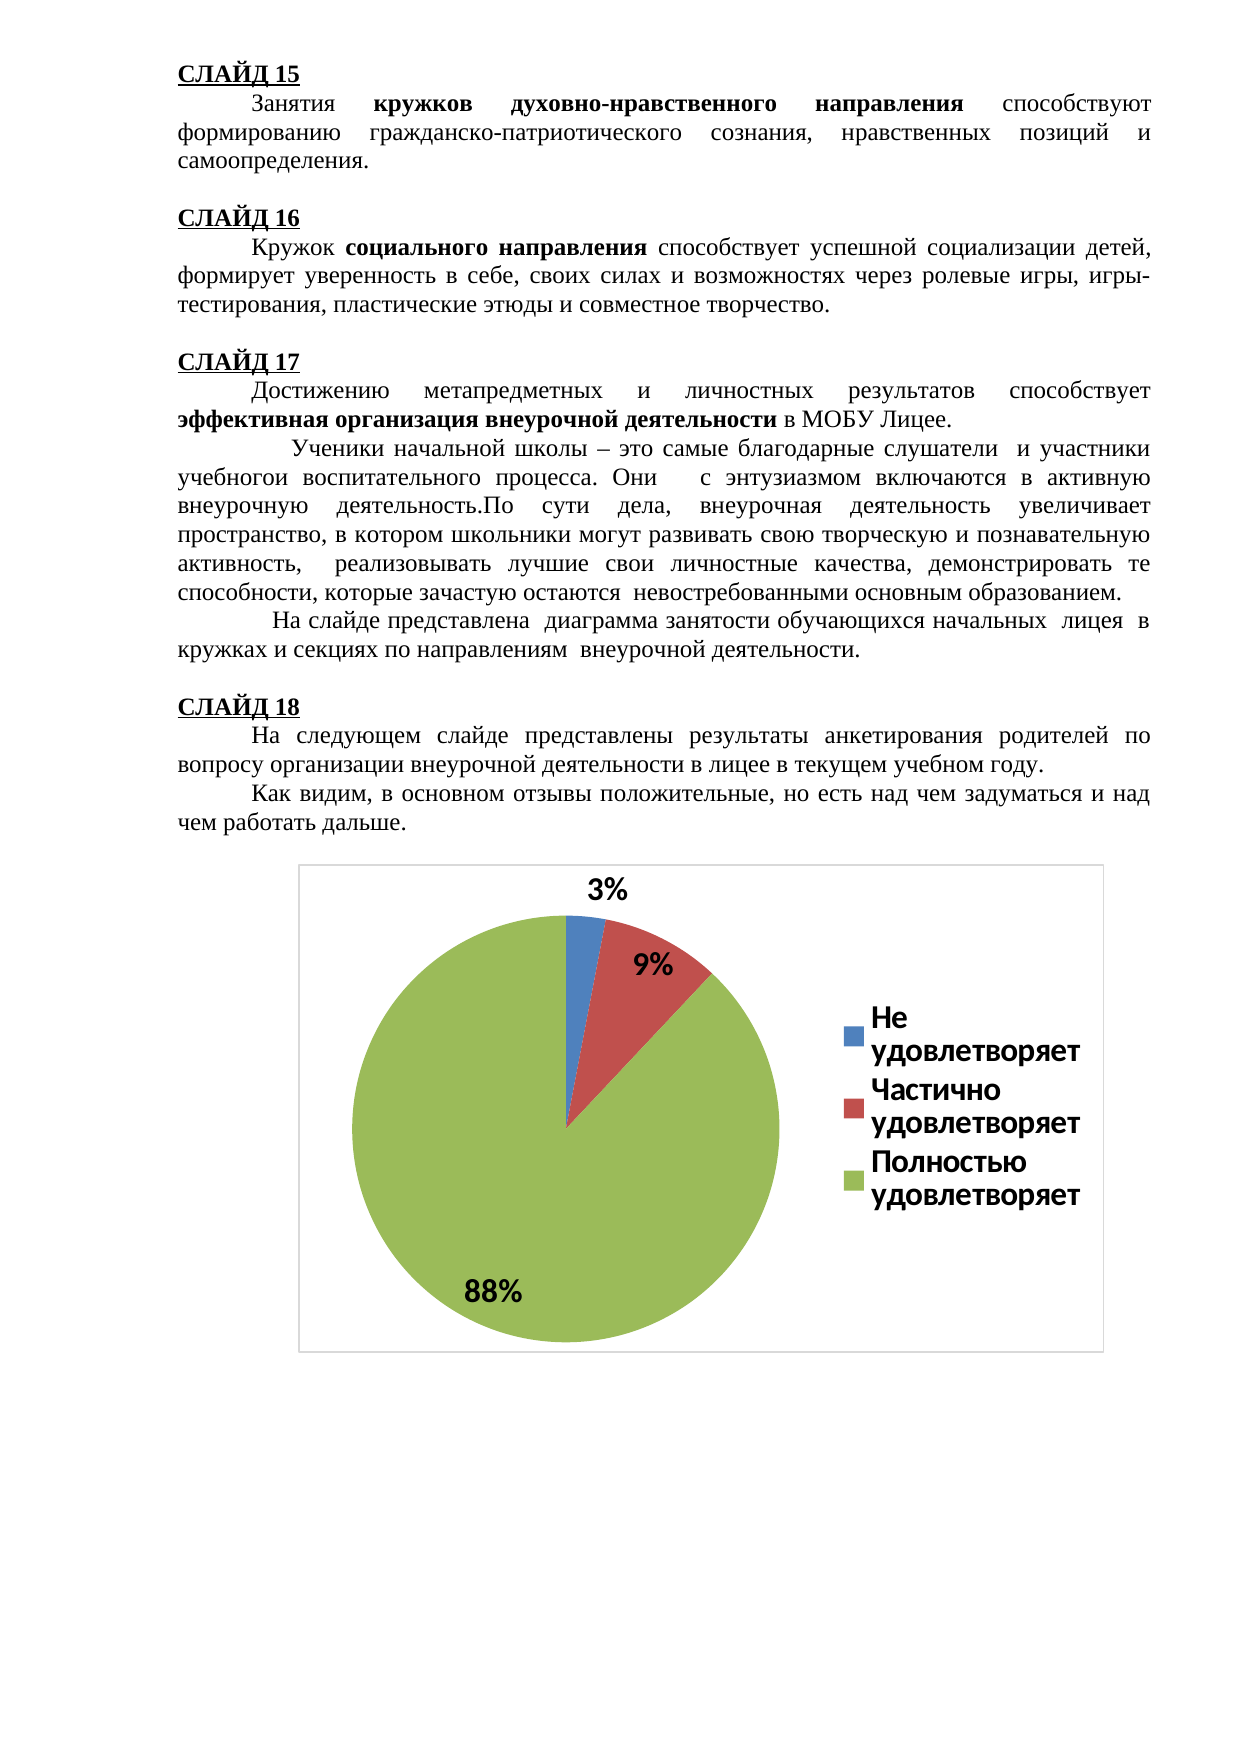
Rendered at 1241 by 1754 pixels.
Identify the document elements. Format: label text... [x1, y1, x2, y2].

text Занятия кружков духовно-нравственного направления способствуют формированию гражданско-патриотического сознания, нравственных позиций и самоопределения. [177, 88, 1152, 174]
text Достижению метапредметных и личностных результатов способствует эффективная организация внеурочной деятельности в МОБУ Лицее. [140, 375, 1152, 433]
text СЛАЙД 16 [177, 203, 1152, 232]
text На следующем слайде представлены результаты анкетирования родителей по вопросу организации внеурочной деятельности в лицее в текущем учебном году. [177, 720, 1152, 778]
text На слайде представлена диаграмма занятости обучающихся начальных лицея в кружках и секциях по направлениям внеурочной деятельности. [177, 605, 1152, 663]
text СЛАЙД 17 [177, 347, 1152, 375]
text Как видим, в основном отзывы положительные, но есть над чем задуматься и над чем работать дальше. [177, 778, 1152, 835]
text Ученики начальной школы – это самые благодарные слушатели и участники учебногои воспитательного процесса. Они с энтузиазмом включаются в активную внеурочную деятельность.По сути дела, внеурочная деятельность увеличивает пространство, в котором школьники могут развивать свою творческую и познавательную активность, реализовывать лучшие свои личностные качества, демонстрировать те способности, которые зачастую остаются невостребованными основным образованием. [177, 433, 1152, 605]
text СЛАЙД 18 [177, 692, 1152, 720]
text Кружок социального направления способствует успешной социализации детей, формирует уверенность в себе, своих силах и возможностях через ролевые игры, игры-тестирования, пластические этюды и совместное творчество. [177, 232, 1152, 318]
text СЛАЙД 15 [177, 59, 1152, 88]
